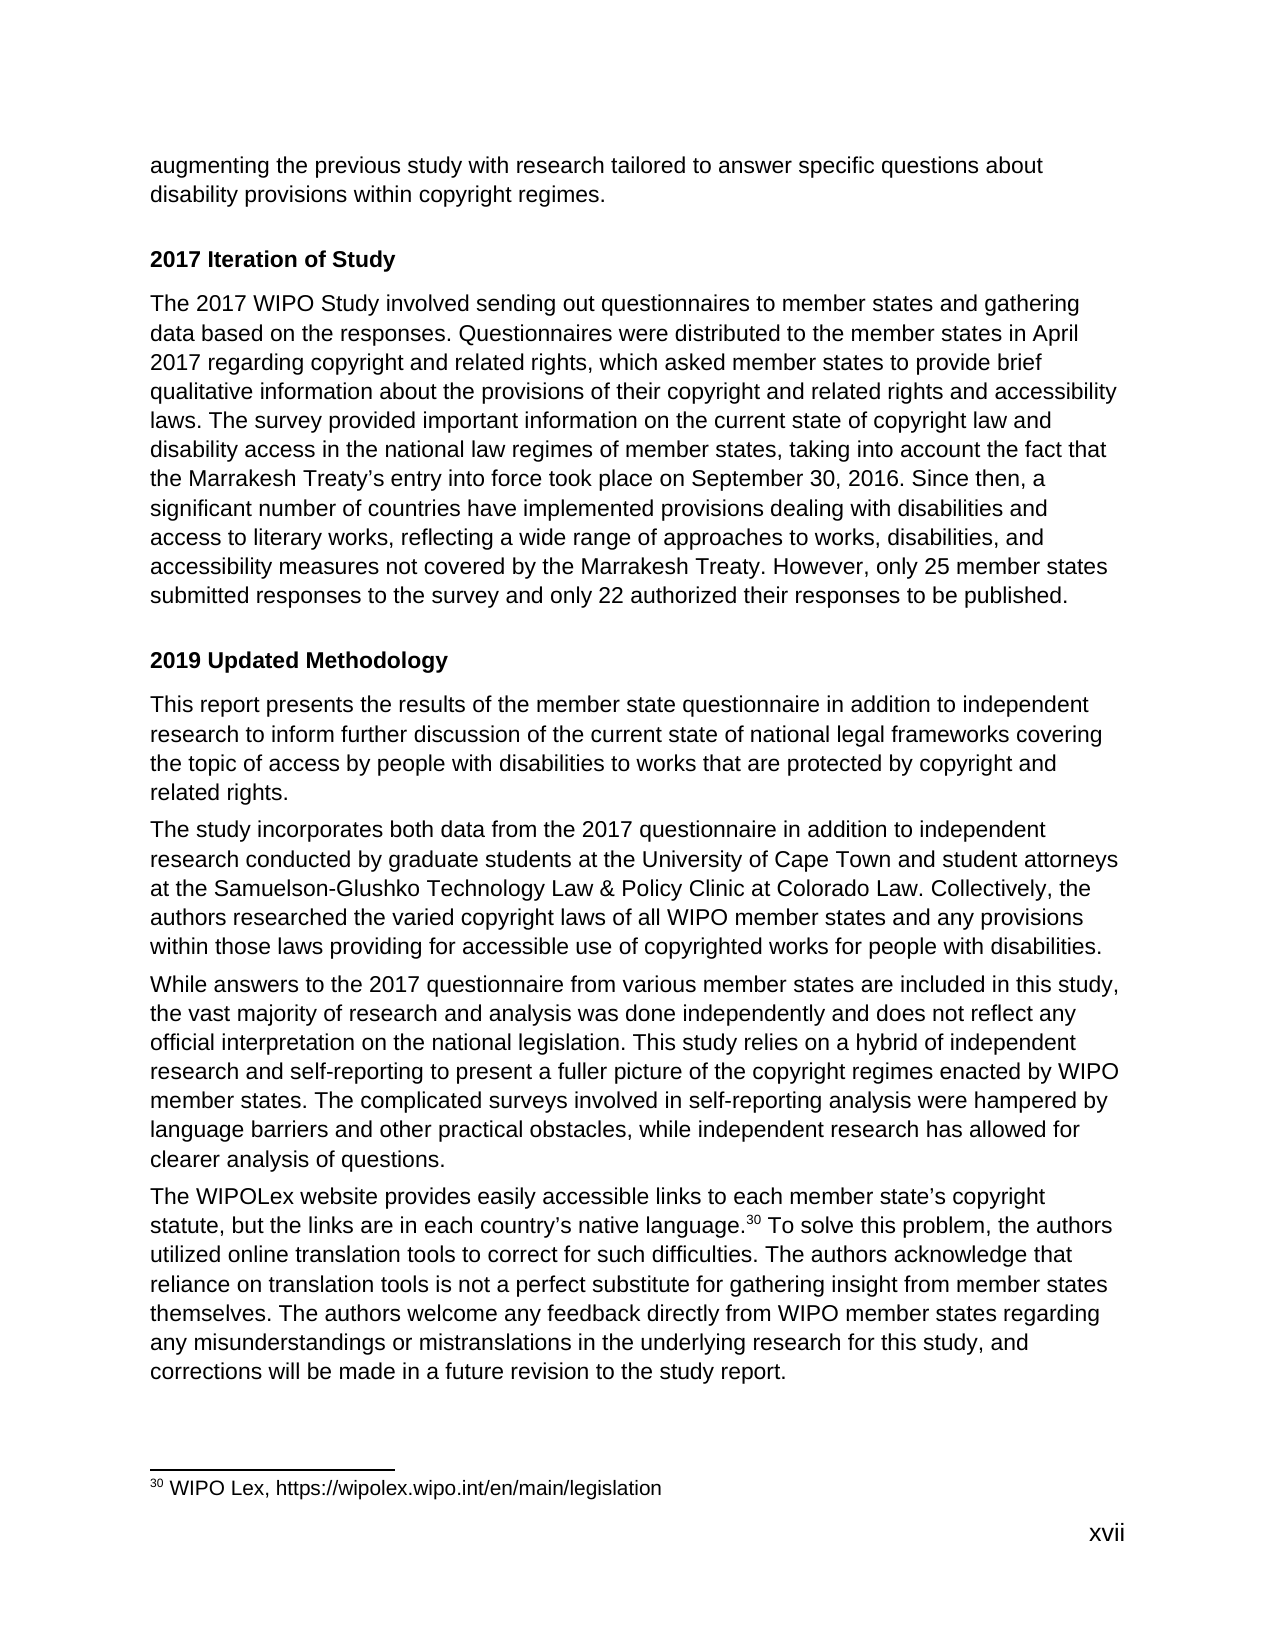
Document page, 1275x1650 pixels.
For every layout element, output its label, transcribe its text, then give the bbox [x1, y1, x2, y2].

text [150, 150, 1125, 208]
text While answers to the 2017 questionnaire from various member states are included in this study, the vast majority of research and analysis was done independently and does not reflect any official interpretation on the national legislation. This study relies on a hybrid of independent research and self-reporting to present a fuller picture of the copyright regimes enacted by WIPO member states. The complicated surveys involved in self-reporting analysis were hampered by language barriers and other practical obstacles, while independent research has allowed for clearer analysis of questions. [150, 969, 1125, 1173]
text This report presents the results of the member state questionnaire in addition to independent research to inform further discussion of the current state of national legal frameworks covering the topic of access by people with disabilities to works that are protected by copyright and related rights. [150, 689, 1125, 806]
text The WIPOLex website provides easily accessible links to each member state’s copyright statute, but the links are in each country’s native language. To solve this problem, the authors utilized online translation tools to correct for such difficulties. The authors acknowledge that reliance on translation tools is not a perfect substitute for gathering insight from member states themselves. The authors welcome any feedback directly from WIPO member states regarding any misunderstandings or mistranslations in the underlying research for this study, and corrections will be made in a future revision to the study report. [150, 1181, 1125, 1385]
subtitle 2019 Updated Methodology [150, 647, 1125, 673]
text The 2017 WIPO Study involved sending out questionnaires to member states and gathering data based on the responses. Questionnaires were distributed to the member states in April 2017 regarding copyright and related rights, which asked member states to provide brief qualitative information about the provisions of their copyright and related rights and accessibility laws. The survey provided important information on the current state of copyright law and disability access in the national law regimes of member states, taking into account the fact that the Marrakesh Treaty’s entry into force took place on September 30, 2016. Since then, a significant number of countries have implemented provisions dealing with disabilities and access to literary works, reflecting a wide range of approaches to works, disabilities, and accessibility measures not covered by the Marrakesh Treaty. However, only 25 member states submitted responses to the survey and only 22 authorized their responses to be published. [150, 288, 1125, 609]
subtitle 2017 Iteration of Study [150, 246, 1125, 272]
text The study incorporates both data from the 2017 questionnaire in addition to independent research conducted by graduate students at the University of Cape Town and student attorneys at the Samuelson-Glushko Technology Law & Policy Clinic at Colorado Law. Collectively, the authors researched the varied copyright laws of all WIPO member states and any provisions within those laws providing for accessible use of copyrighted works for people with disabilities. [150, 814, 1125, 960]
